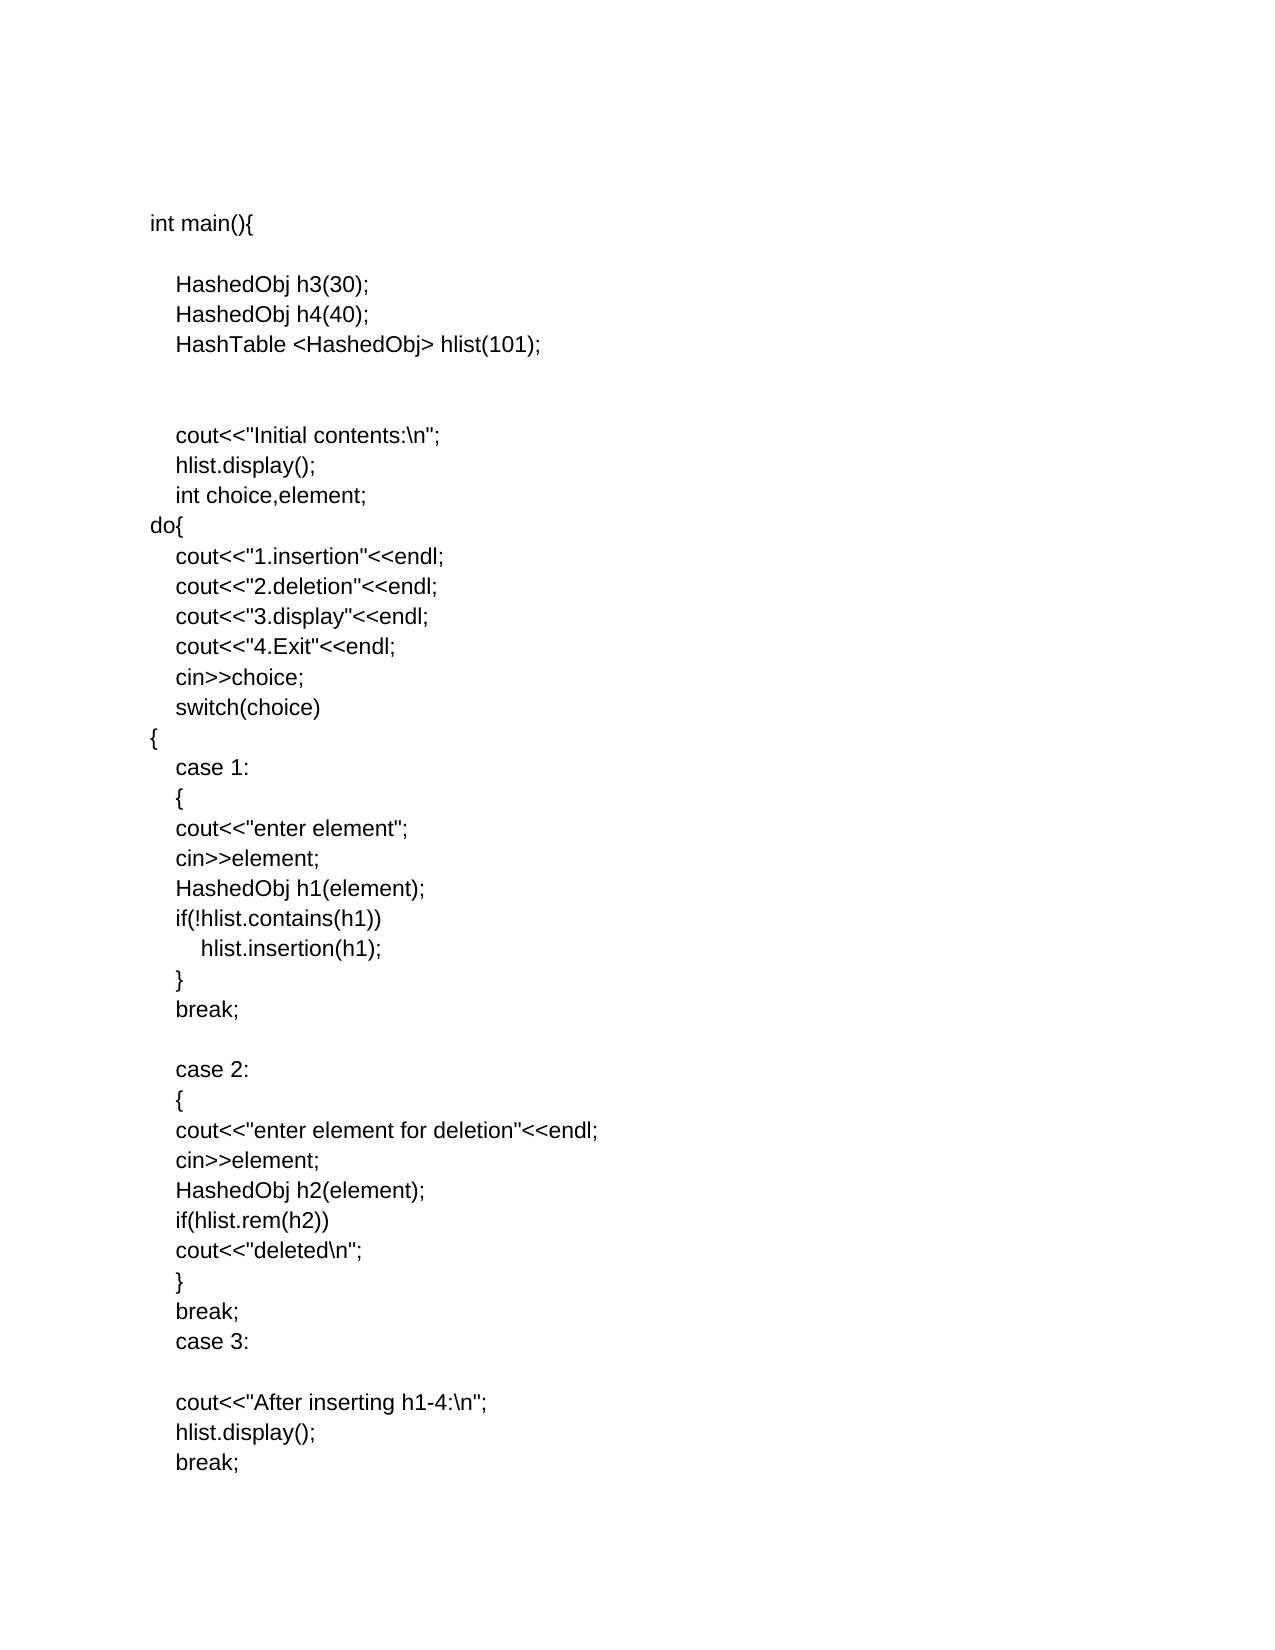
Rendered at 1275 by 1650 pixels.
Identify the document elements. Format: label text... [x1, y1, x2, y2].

text cout<<"3.display"<<endl; [150, 603, 1125, 629]
text HashedObj h3(30); [150, 271, 1125, 297]
text switch(choice) [150, 694, 1125, 720]
text break; [150, 996, 1125, 1022]
text HashedObj h1(element); [150, 875, 1125, 901]
text HashedObj h2(element); [150, 1177, 1125, 1203]
text cout<<"enter element"; [150, 814, 1125, 841]
text hlist.display(); [150, 1419, 1125, 1445]
text case 2: [150, 1056, 1125, 1083]
text do{ [150, 512, 1125, 539]
text case 3: [150, 1328, 1125, 1354]
text { [150, 724, 1125, 750]
text cin>>choice; [150, 663, 1125, 690]
text hlist.insertion(h1); [150, 935, 1125, 962]
text } [150, 1268, 1125, 1294]
text int choice,element; [150, 482, 1125, 509]
text if(!hlist.contains(h1)) [150, 905, 1125, 932]
text HashedObj h4(40); [150, 301, 1125, 327]
text cout<<"enter element for deletion"<<endl; [150, 1117, 1125, 1143]
text { [150, 1086, 1125, 1113]
text cout<<"deleted\n"; [150, 1237, 1125, 1264]
text cout<<"After inserting h1-4:\n"; [150, 1388, 1125, 1415]
text break; [150, 1298, 1125, 1324]
text cin>>element; [150, 1147, 1125, 1173]
text break; [150, 1449, 1125, 1475]
text case 1: [150, 754, 1125, 781]
text cout<<"1.insertion"<<endl; [150, 543, 1125, 569]
text { [150, 784, 1125, 811]
text cout<<"Initial contents:\n"; [150, 422, 1125, 448]
text HashTable <HashedObj> hlist(101); [150, 331, 1125, 358]
text cout<<"4.Exit"<<endl; [150, 633, 1125, 660]
text cout<<"2.deletion"<<endl; [150, 573, 1125, 599]
text int main(){ [150, 210, 1125, 237]
text } [150, 966, 1125, 992]
text hlist.display(); [150, 452, 1125, 478]
text cin>>element; [150, 845, 1125, 871]
text if(hlist.rem(h2)) [150, 1207, 1125, 1234]
